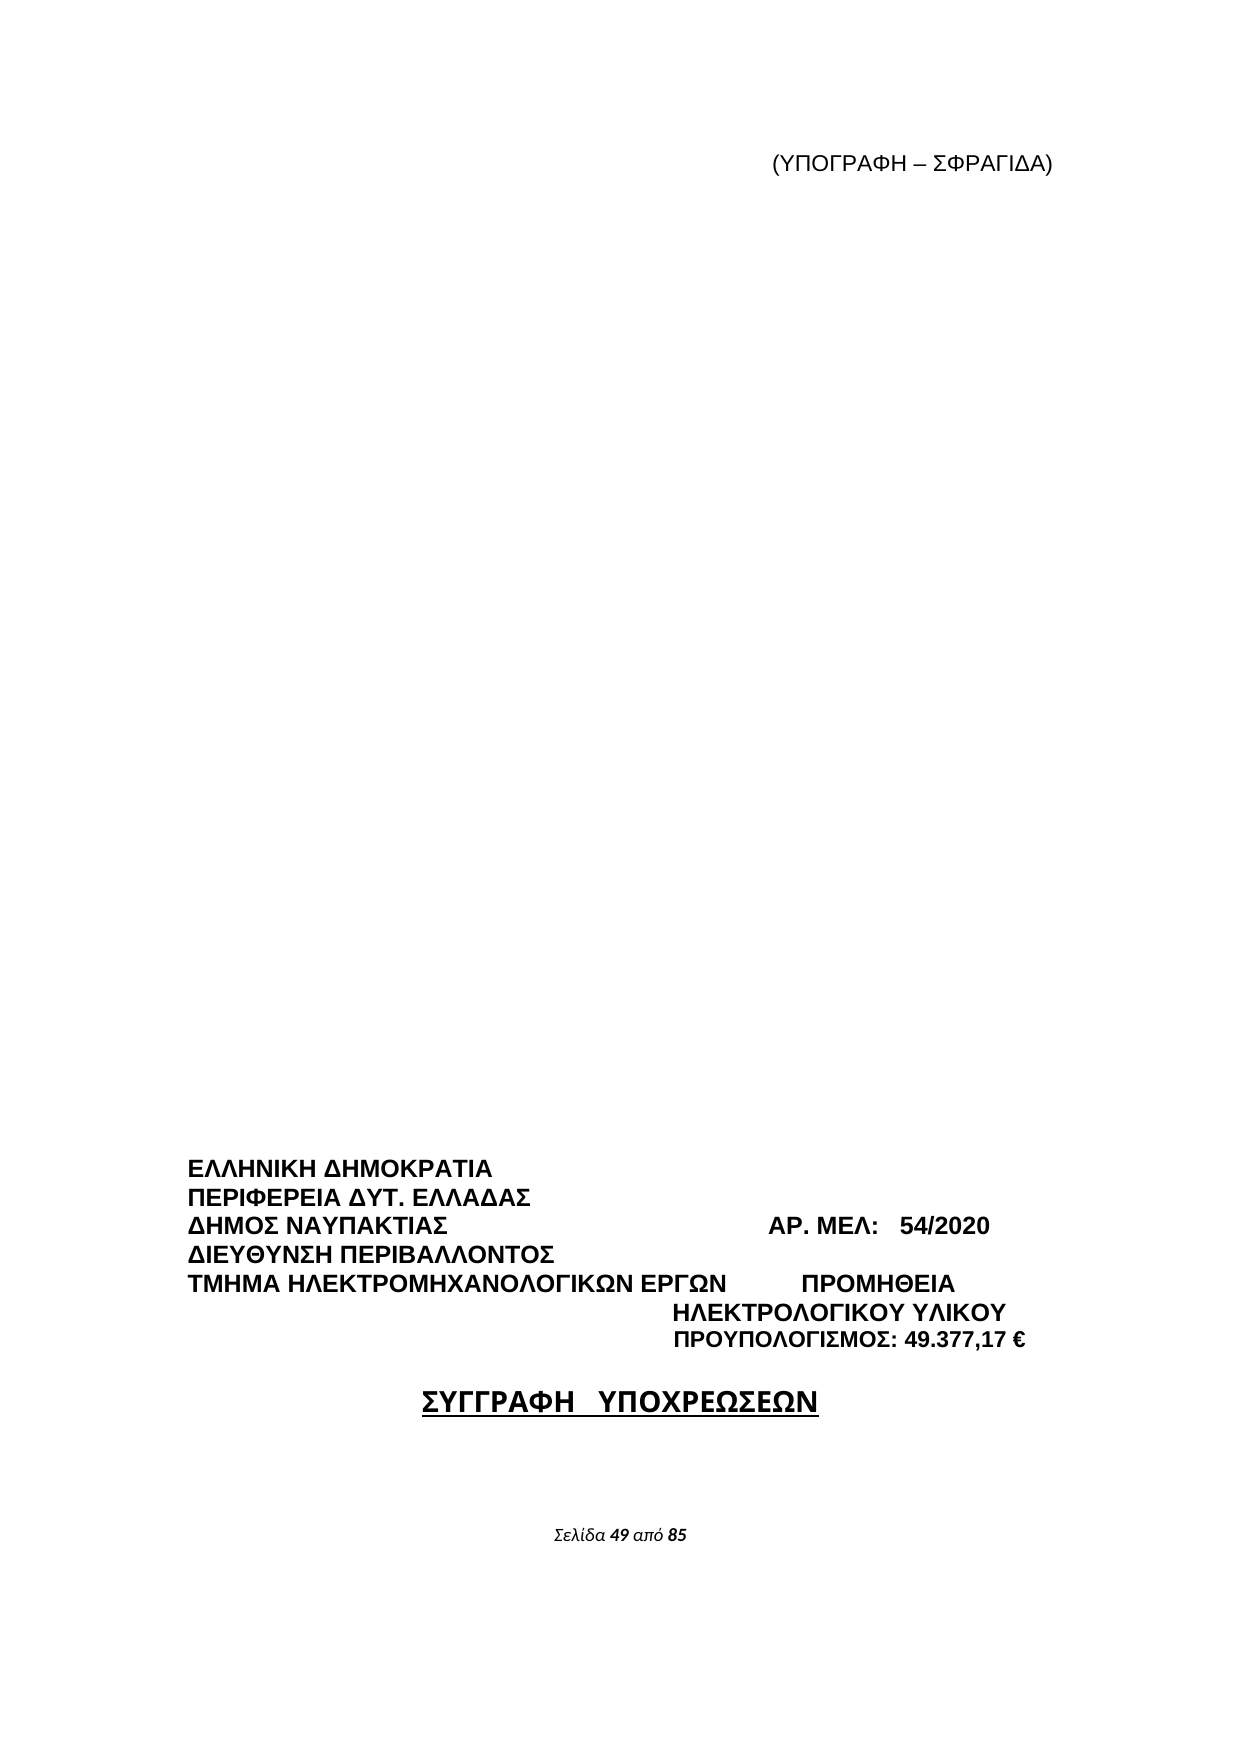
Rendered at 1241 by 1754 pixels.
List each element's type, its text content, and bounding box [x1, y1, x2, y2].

text ΔΗΜΟΣ ΝΑΥΠΑΚΤΙΑΣ ΑΡ. ΜΕΛ: 54/2020 [187, 1211, 1053, 1240]
text ΠΕΡΙΦΕΡΕΙΑ ΔΥΤ. ΕΛΛΑΔΑΣ [187, 1183, 1053, 1211]
text ΗΛΕΚΤΡΟΛΟΓΙΚΟΥ ΥΛΙΚΟΥ [637, 1298, 1053, 1326]
text ΠΡΟΥΠΟΛΟΓΙΣΜΟΣ: 49.377,17 € [187, 1326, 1053, 1353]
text ΔΙΕΥΘΥΝΣΗ ΠΕΡΙΒΑΛΛΟΝΤΟΣ [187, 1240, 1053, 1269]
text ΕΛΛΗΝΙΚΗ ΔΗΜΟΚΡΑΤΙΑ [187, 1154, 1053, 1183]
text ΤΜΗΜΑ ΗΛΕΚΤΡΟΜΗΧΑΝΟΛΟΓΙΚΩΝ ΕΡΓΩΝ ΠΡΟΜΗΘΕΙΑ [187, 1269, 1053, 1298]
text (ΥΠΟΓΡΑΦΗ – ΣΦΡΑΓΙΔΑ) [187, 150, 1053, 176]
text ΣΥΓΓΡΑΦΗ ΥΠΟΧΡΕΩΣΕΩΝ [187, 1381, 1053, 1421]
